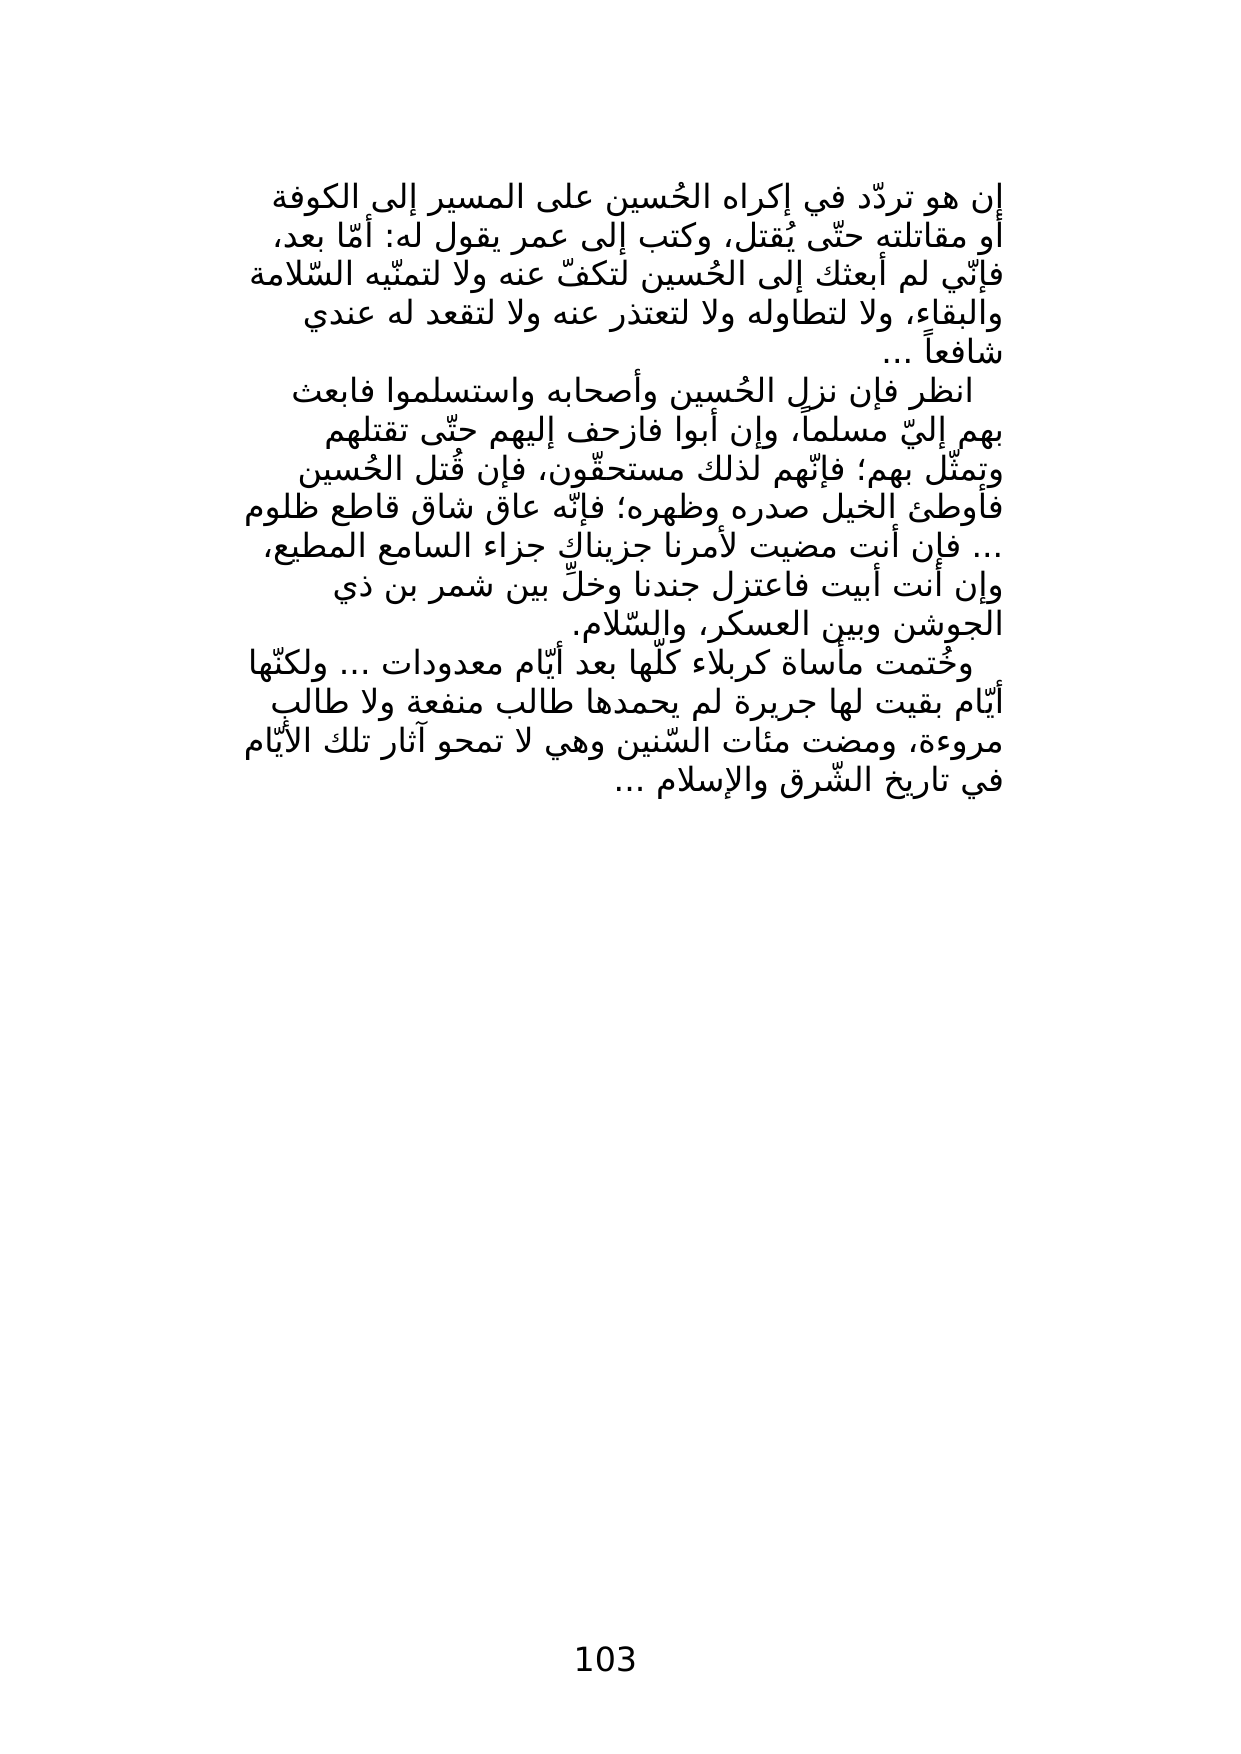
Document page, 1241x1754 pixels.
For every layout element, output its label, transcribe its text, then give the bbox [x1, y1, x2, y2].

text انظر فإن نزل الحُسين وأصحابه واستسلموا فابعث بهم إليّ مسلماً، وإن أبوا فازحف إليهم حتّى تقتلهم وتمثّل بهم؛ فإنّهم لذلك مستحقّون، فإن قُتل الحُسين فأوطئ الخيل صدره وظهره؛ فإنّه عاق شاق قاطع ظلوم ... فإن أنت مضيت لأمرنا جزيناك جزاء السامع المطيع، وإن أنت أبيت فاعتزل جندنا وخلِّ بين شمر بن ذي الجوشن وبين العسكر، والسّلام. [236, 371, 1004, 643]
text إن هو تردّد في إكراه الحُسين على المسير إلى الكوفة أو مقاتلته حتّى يُقتل، وكتب إلى عمر يقول له: أمّا بعد، فإنّي لم أبعثك إلى الحُسين لتكفّ عنه ولا لتمنّيه السّلامة والبقاء، ولا لتطاوله ولا لتعتذر عنه ولا لتقعد له عندي شافعاً ... [236, 177, 1004, 371]
text وخُتمت مأساة كربلاء كلّها بعد أيّام معدودات ... ولكنّها أيّام بقيت لها جريرة لم يحمدها طالب منفعة ولا طالب مروءة، ومضت مئات السّنين وهي لا تمحو آثار تلك الأيّام في تاريخ الشّرق والإسلام ... [236, 643, 1004, 799]
